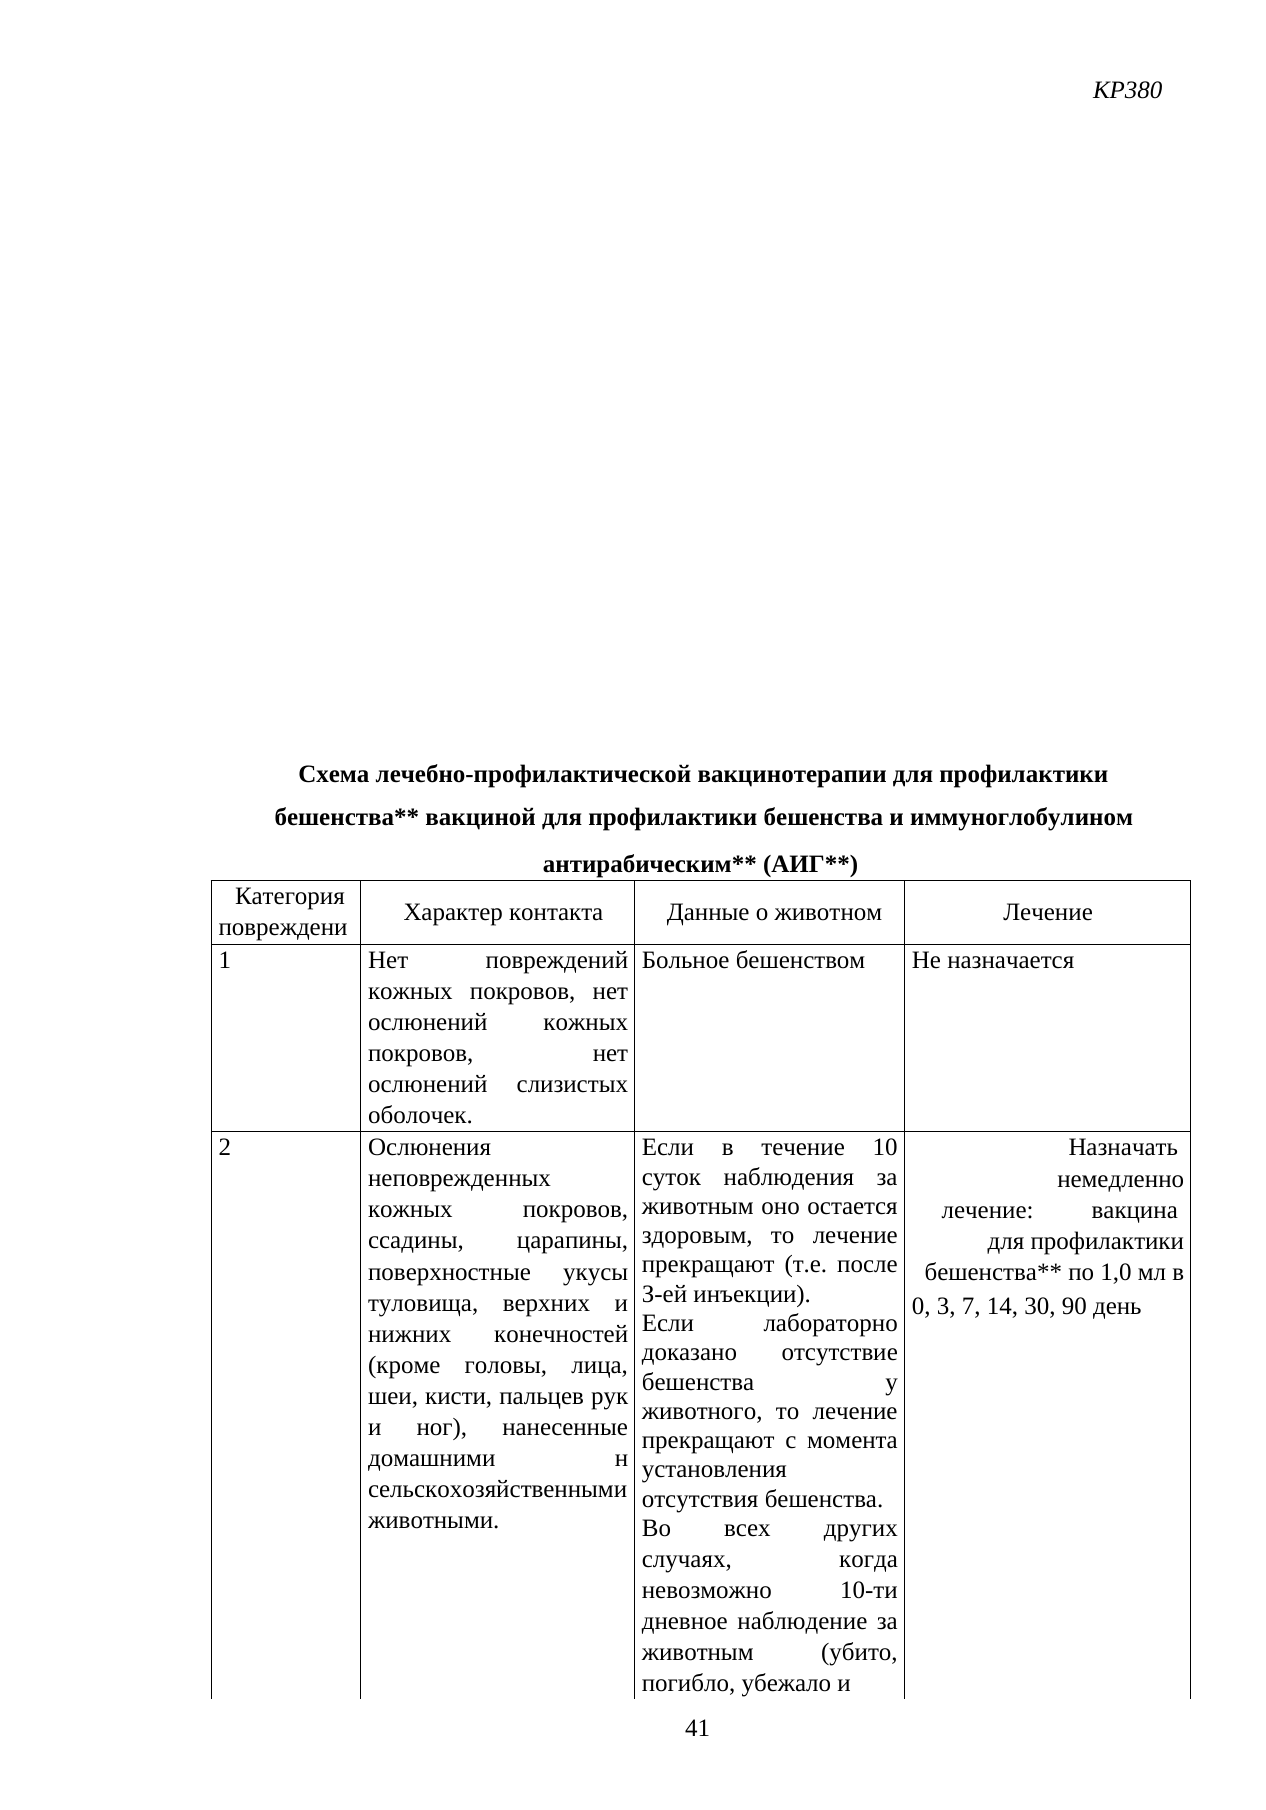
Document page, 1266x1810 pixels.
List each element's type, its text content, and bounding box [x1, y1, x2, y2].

table_cell 2 [212, 1132, 360, 1699]
table_cell Назначать немедленно лечение: вакцина для профилактики бешенства** по 1,0 мл в 0, 3, 7, 14, 30, 90 день [905, 1132, 1190, 1699]
text антирабическим** (АИГ**) [223, 849, 1178, 878]
table_cell Если в течение 10 суток наблюдения за животным оно остается здоровым, то лечение прекращают (т.е. после З-ей инъекции). Если лабораторно доказано отсутствие бешенства у животного, то лечение прекращают с момента установления отсутствия бешенства. Во всех других случаях, когда невозможно 10-ти дневное наблюдение за животным (убито, погибло, убежало и [635, 1132, 904, 1699]
table_cell Нет повреждений кожных покровов, нет ослюнений кожных покровов, нет ослюнений слизистых оболочек. [361, 945, 634, 1131]
table_header Лечение [905, 881, 1190, 943]
table_cell Ослюнения неповрежденных кожных покровов, ссадины, царапины, поверхностные укусы туловища, верхних и нижних конечностей (кроме головы, лица, шеи, кисти, пальцев рук и ног), нанесенные домашними н сельскохозяйственными животными. [361, 1132, 634, 1699]
text Схема лечебно-профилактической вакцинотерапии для профилактики бешенства** вакциной для профилактики бешенства и иммуноглобулином [223, 759, 1183, 830]
table_header Данные о животном [635, 881, 904, 943]
table_cell 1 [212, 945, 360, 1131]
table_header Характер контакта [361, 881, 634, 943]
table_cell Больное бешенством [635, 945, 904, 1131]
table_header Категория повреждени [212, 881, 360, 943]
table_cell Не назначается [905, 945, 1190, 1131]
